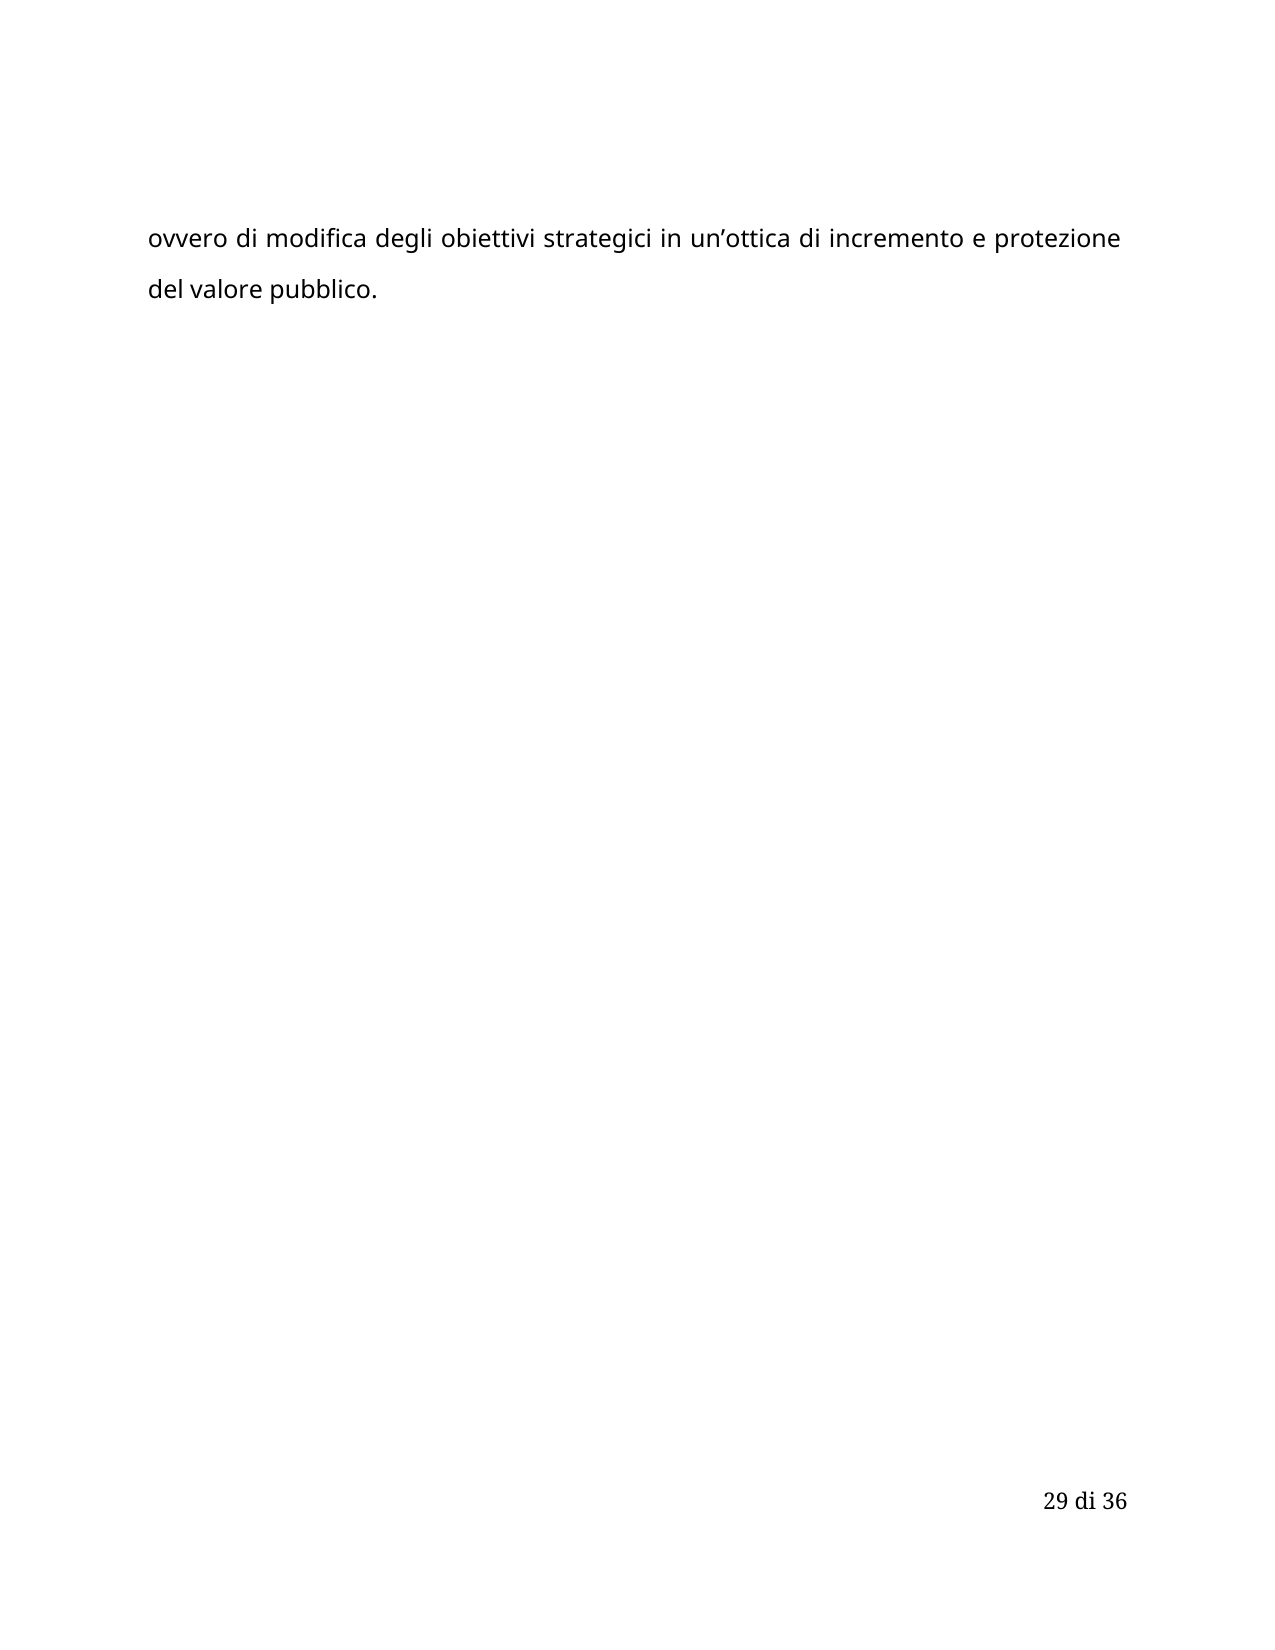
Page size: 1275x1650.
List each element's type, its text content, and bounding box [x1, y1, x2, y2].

text ovvero di modifica degli obiettivi strategici in un’ottica di incremento e protezione del valore pubblico. [148, 221, 1122, 306]
